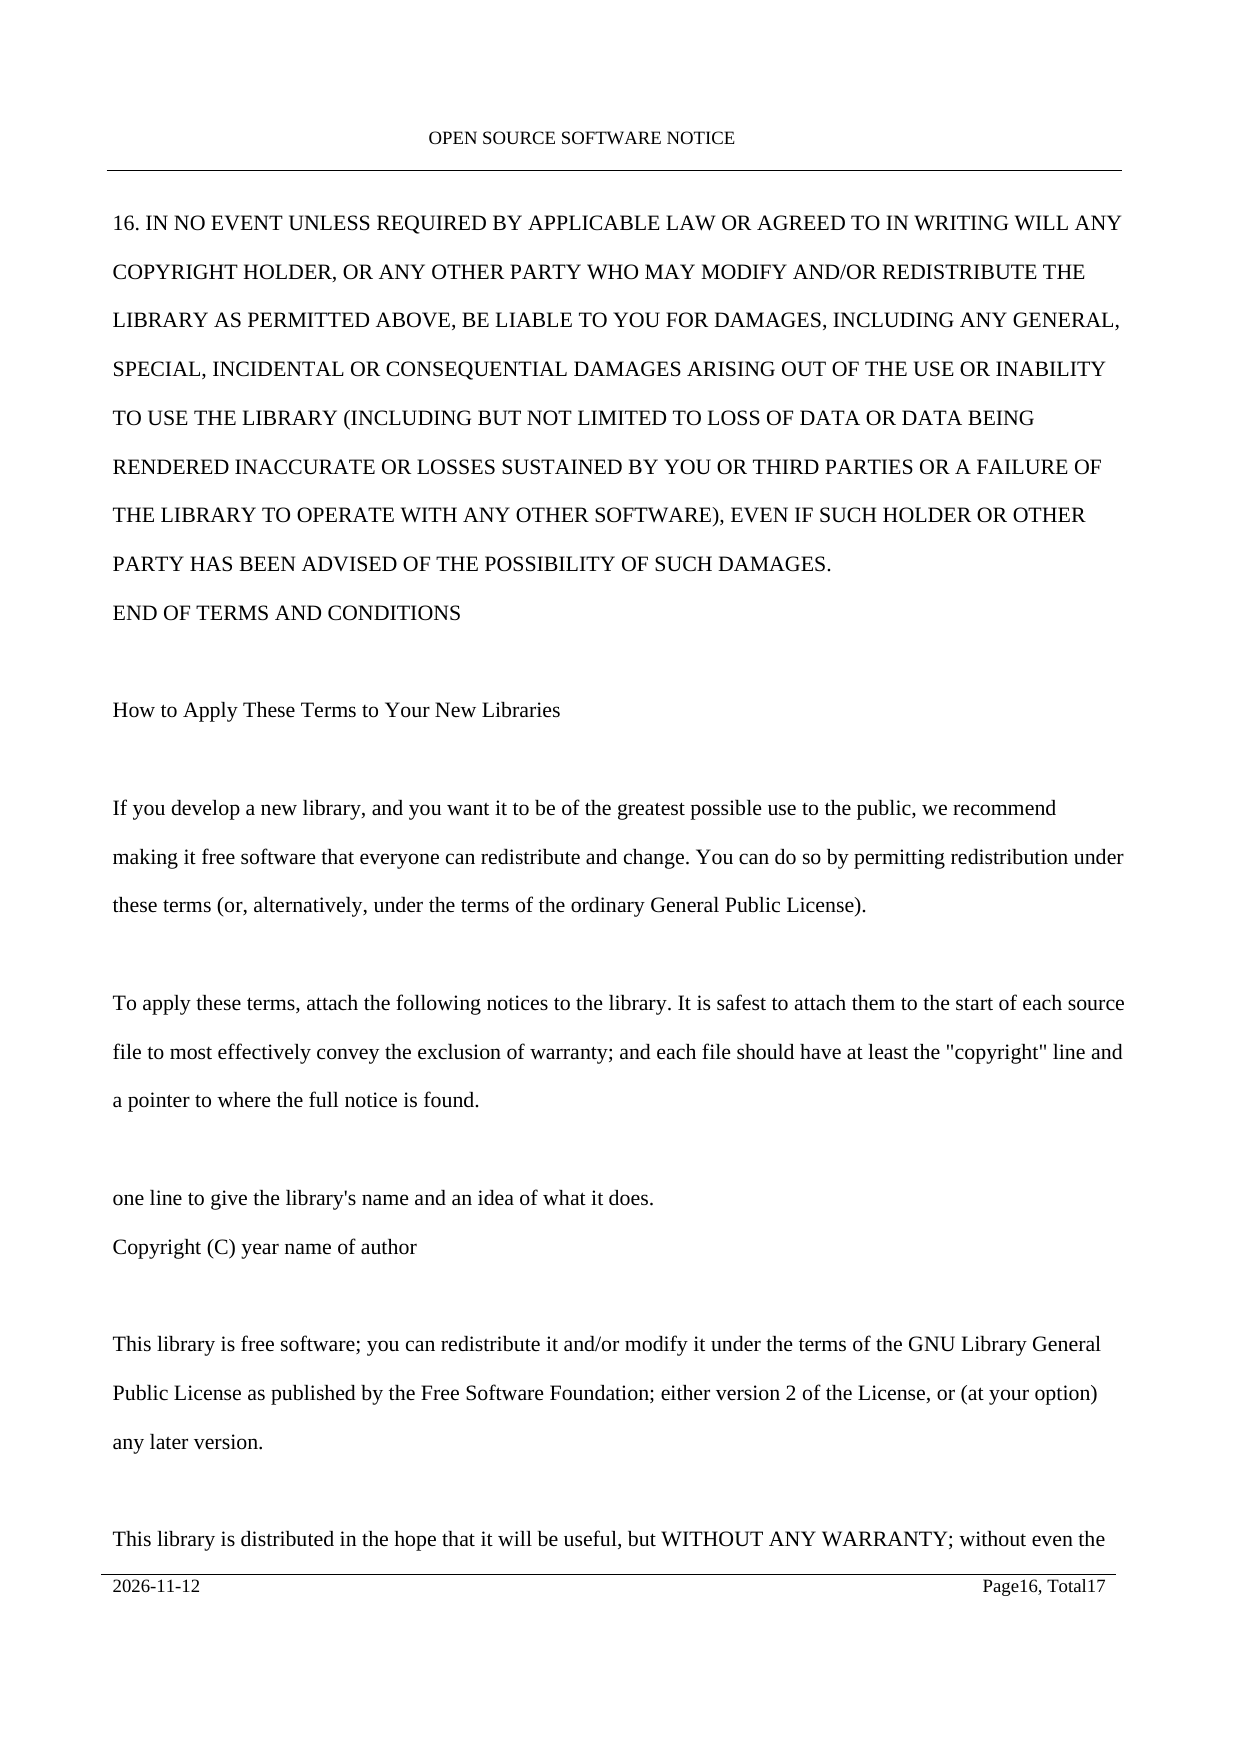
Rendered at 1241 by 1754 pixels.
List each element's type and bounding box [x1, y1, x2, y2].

text [112, 206, 1128, 1555]
